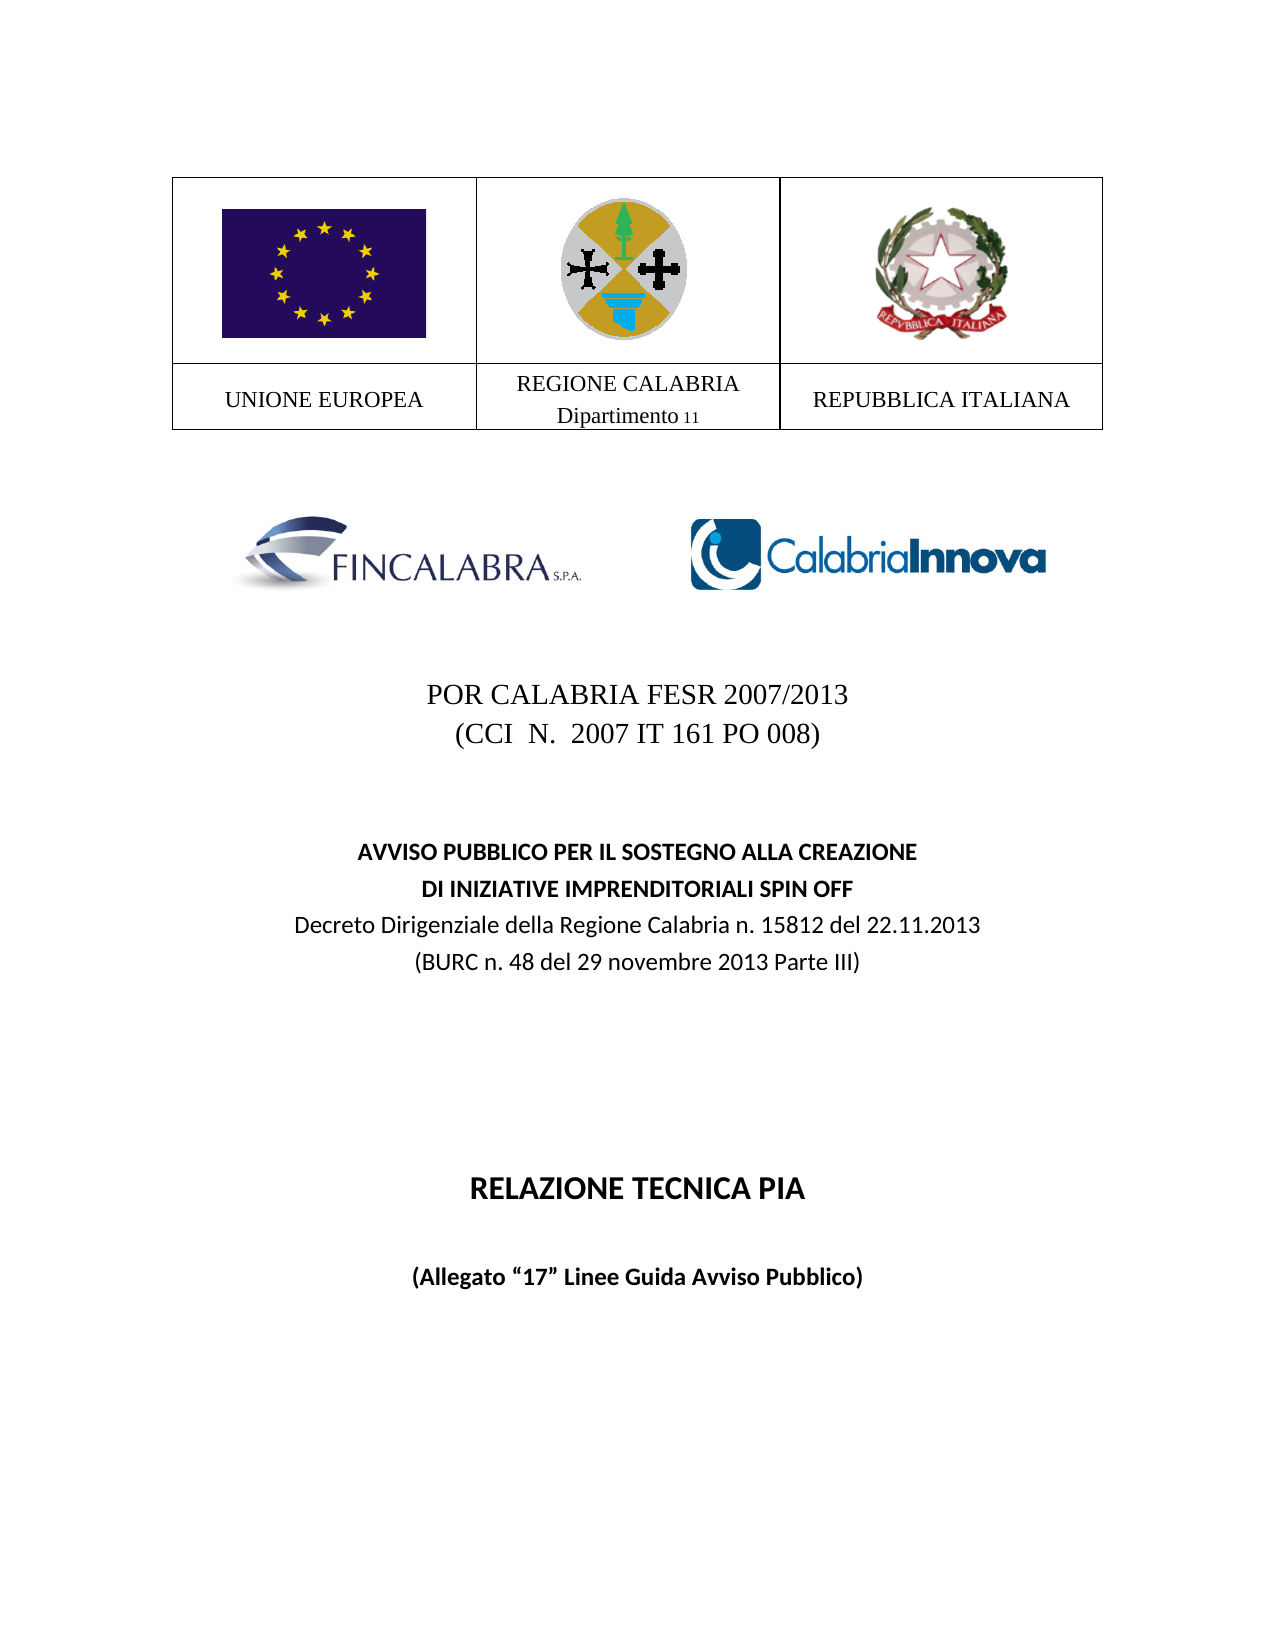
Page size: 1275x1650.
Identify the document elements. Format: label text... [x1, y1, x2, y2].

table_cell UNIONE EUROPEA [173, 364, 476, 429]
text RELAZIONE TECNICA PIA [148, 1167, 1127, 1208]
text (Allegato “17” Linee Guida Avviso Pubblico) [148, 1261, 1127, 1291]
table_header [477, 178, 779, 363]
table_cell REPUBBLICA ITALIANA [781, 364, 1102, 429]
picture [222, 209, 427, 338]
text AVVISO PUBBLICO PER IL SOSTEGNO ALLA CREAZIONE [148, 836, 1127, 866]
text (BURC n. 48 del 29 novembre 2013 Parte III) [148, 946, 1127, 977]
picture [558, 196, 690, 342]
text (CCI N. 2007 IT 161 PO 008) [148, 717, 1127, 750]
text POR CALABRIA FESR 2007/2013 [148, 677, 1127, 710]
text Decreto Dirigenziale della Regione Calabria n. 15812 del 22.11.2013 [148, 909, 1127, 940]
picture [224, 507, 1051, 599]
table_header [173, 178, 476, 363]
table_header [781, 178, 1102, 363]
table_cell REGIONE CALABRIA Dipartimento 11 [477, 364, 779, 429]
picture [875, 207, 1008, 340]
text DI INIZIATIVE IMPRENDITORIALI SPIN OFF [148, 873, 1127, 903]
